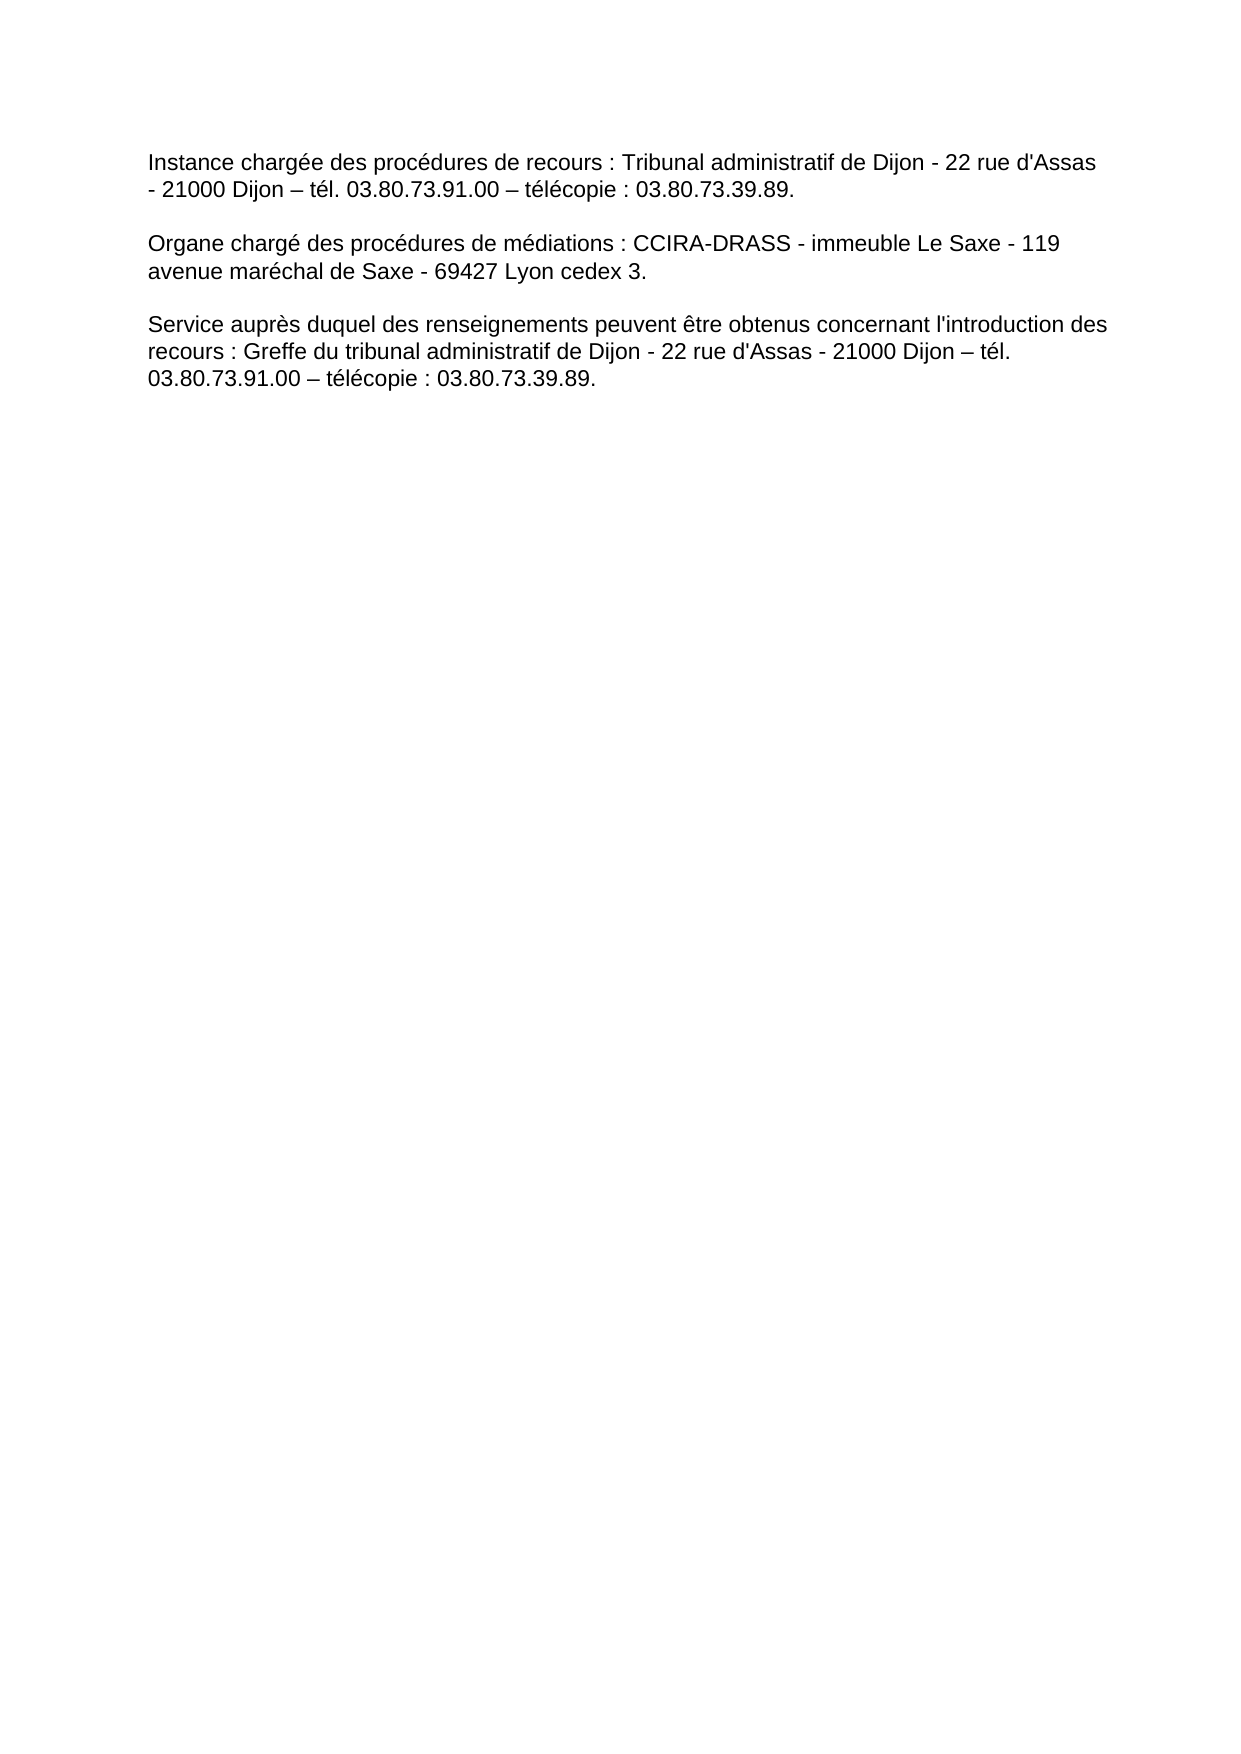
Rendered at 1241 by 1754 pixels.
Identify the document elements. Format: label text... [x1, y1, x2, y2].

text Organe chargé des procédures de médiations : CCIRA‐DRASS ‐ immeuble Le Saxe ‐ 119 avenue maréchal de Saxe ‐ 69427 Lyon cedex 3. [148, 229, 1107, 284]
text Instance chargée des procédures de recours : Tribunal administratif de Dijon ‐ 22 rue d'Assas ‐ 21000 Dijon – tél. 03.80.73.91.00 – télécopie : 03.80.73.39.89. [148, 148, 1107, 203]
text Service auprès duquel des renseignements peuvent être obtenus concernant l'introduction des recours : Greffe du tribunal administratif de Dijon ‐ 22 rue d'Assas ‐ 21000 Dijon – tél. 03.80.73.91.00 – télécopie : 03.80.73.39.89. [148, 311, 1107, 391]
